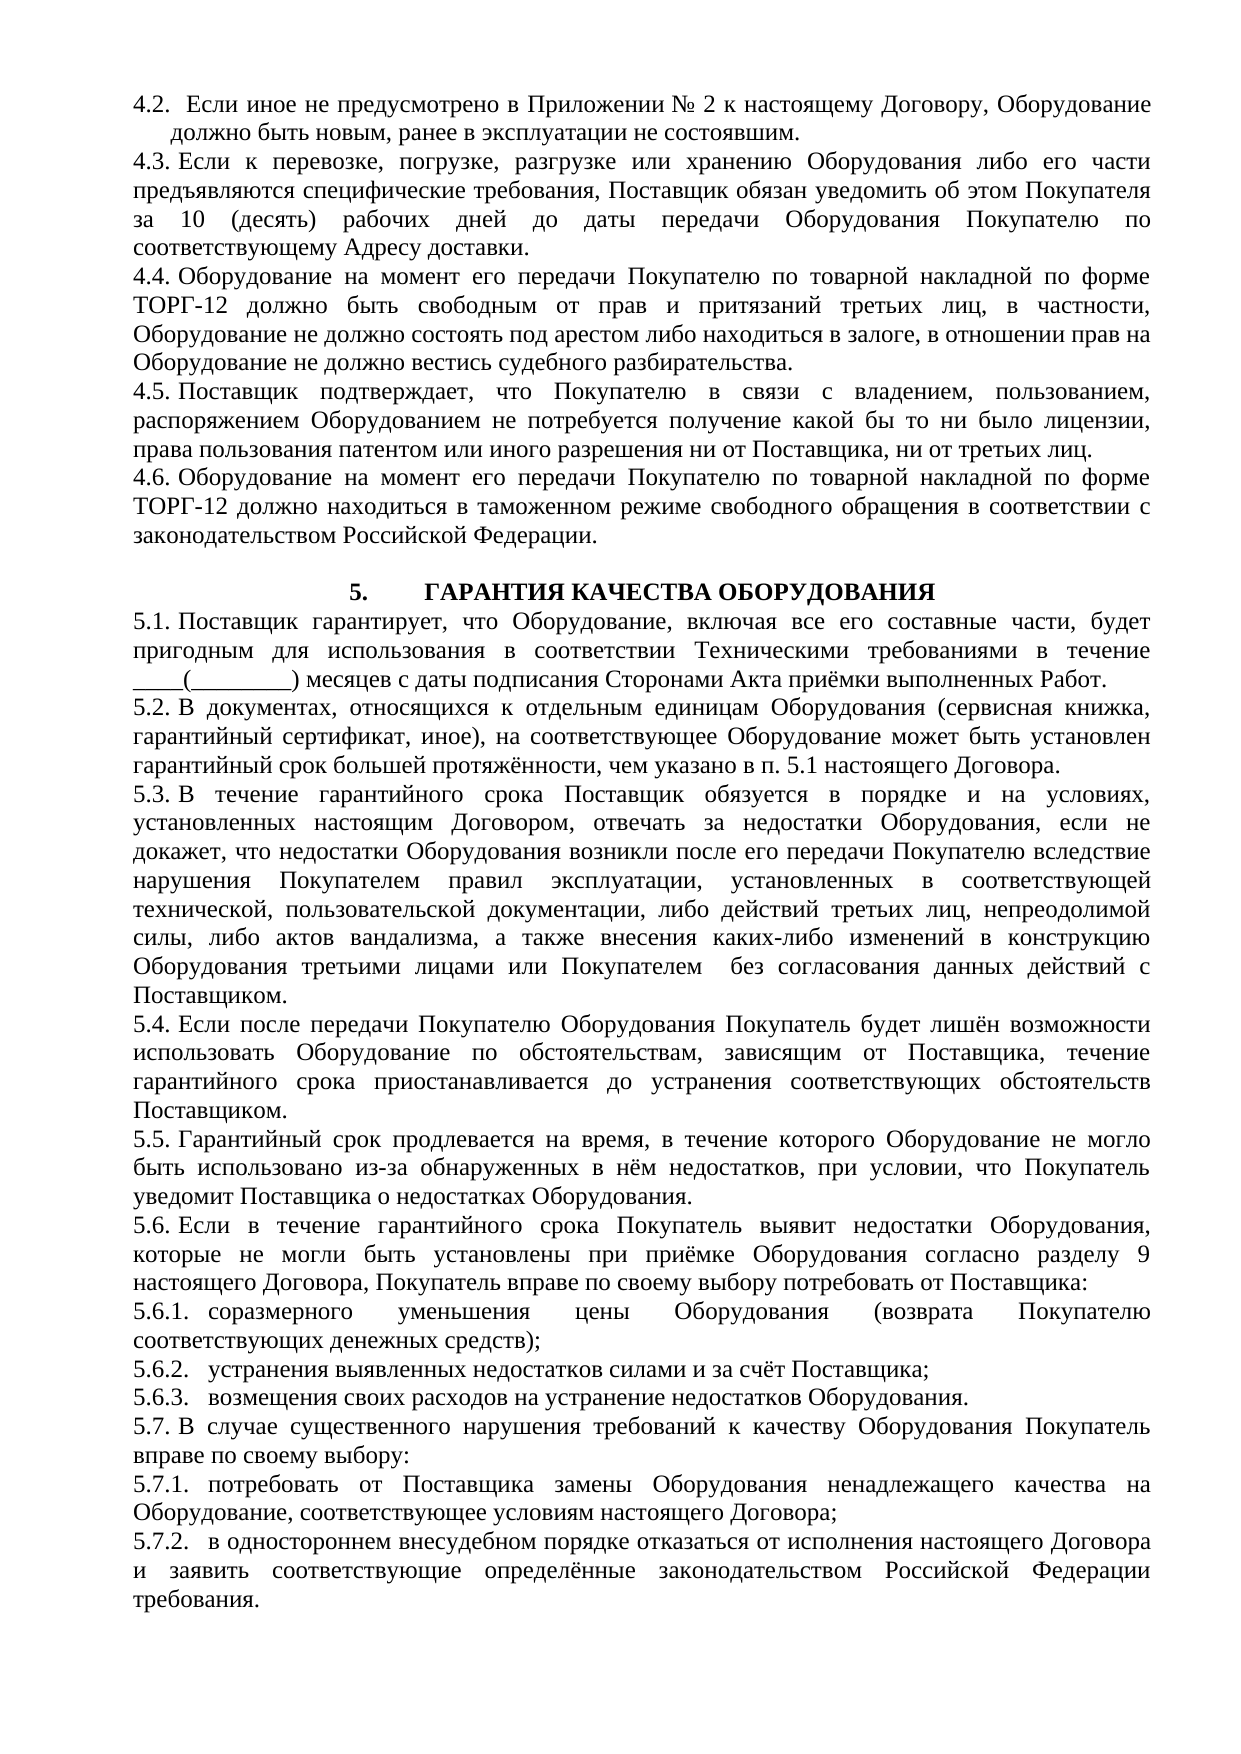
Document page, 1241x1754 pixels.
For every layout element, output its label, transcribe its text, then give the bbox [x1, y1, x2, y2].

list Если в течение гарантийного срока Покупатель выявит недостатки Оборудования, которые не могли быть установлены при приёмке Оборудования согласно разделу 9 настоящего Договора, Покупатель вправе по своему выбору потребовать от Поставщика: [133, 1210, 1152, 1296]
list Поставщик гарантирует, что Оборудование, включая все его составные части, будет пригодным для использования в соответствии Техническими требованиями в течение ____(________) месяцев с даты подписания Сторонами Акта приёмки выполненных Работ. [133, 606, 1152, 692]
list ГАРАНТИЯ КАЧЕСТВА ОБОРУДОВАНИЯ [133, 577, 1152, 606]
list возмещения своих расходов на устранение недостатков Оборудования. [133, 1382, 1152, 1411]
list Если иное не предусмотрено в Приложении № 2 к настоящему Договору, Оборудование должно быть новым, ранее в эксплуатации не состоявшим. [133, 89, 1152, 146]
list Если к перевозке, погрузке, разгрузке или хранению Оборудования либо его части предъявляются специфические требования, Поставщик обязан уведомить об этом Покупателя за 10 (десять) рабочих дней до даты передачи Оборудования Покупателю по соответствующему Адресу доставки. [133, 146, 1152, 261]
list Оборудование на момент его передачи Покупателю по товарной накладной по форме ТОРГ-12 должно быть свободным от прав и притязаний третьих лиц, в частности, Оборудование не должно состоять под арестом либо находиться в залоге, в отношении прав на Оборудование не должно вестись судебного разбирательства. [133, 261, 1152, 376]
list В течение гарантийного срока Поставщик обязуется в порядке и на условиях, установленных настоящим Договором, отвечать за недостатки Оборудования, если не докажет, что недостатки Оборудования возникли после его передачи Покупателю вследствие нарушения Покупателем правил эксплуатации, установленных в соответствующей технической, пользовательской документации, либо действий третьих лиц, непреодолимой силы, либо актов вандализма, а также внесения каких-либо изменений в конструкцию Оборудования третьими лицами или Покупателем без согласования данных действий с Поставщиком. [133, 779, 1152, 1009]
list В документах, относящихся к отдельным единицам Оборудования (сервисная книжка, гарантийный сертификат, иное), на соответствующее Оборудование может быть установлен гарантийный срок большей протяжённости, чем указано в п. 5.1 настоящего Договора. [133, 692, 1152, 779]
list Оборудование на момент его передачи Покупателю по товарной накладной по форме ТОРГ-12 должно находиться в таможенном режиме свободного обращения в соответствии с законодательством Российской Федерации. [133, 462, 1152, 549]
list В случае существенного нарушения требований к качеству Оборудования Покупатель вправе по своему выбору: [133, 1411, 1152, 1469]
list соразмерного уменьшения цены Оборудования (возврата Покупателю соответствующих денежных средств); [133, 1296, 1152, 1354]
list Если после передачи Покупателю Оборудования Покупатель будет лишён возможности использовать Оборудование по обстоятельствам, зависящим от Поставщика, течение гарантийного срока приостанавливается до устранения соответствующих обстоятельств Поставщиком. [133, 1009, 1152, 1124]
list потребовать от Поставщика замены Оборудования ненадлежащего качества на Оборудование, соответствующее условиям настоящего Договора; [133, 1469, 1152, 1526]
list в одностороннем внесудебном порядке отказаться от исполнения настоящего Договора и заявить соответствующие определённые законодательством Российской Федерации требования. [133, 1526, 1152, 1612]
list устранения выявленных недостатков силами и за счёт Поставщика; [133, 1354, 1152, 1382]
list Поставщик подтверждает, что Покупателю в связи с владением, пользованием, распоряжением Оборудованием не потребуется получение какой бы то ни было лицензии, права пользования патентом или иного разрешения ни от Поставщика, ни от третьих лиц. [133, 376, 1152, 462]
list Гарантийный срок продлевается на время, в течение которого Оборудование не могло быть использовано из-за обнаруженных в нём недостатков, при условии, что Покупатель уведомит Поставщика о недостатках Оборудования. [133, 1124, 1152, 1210]
